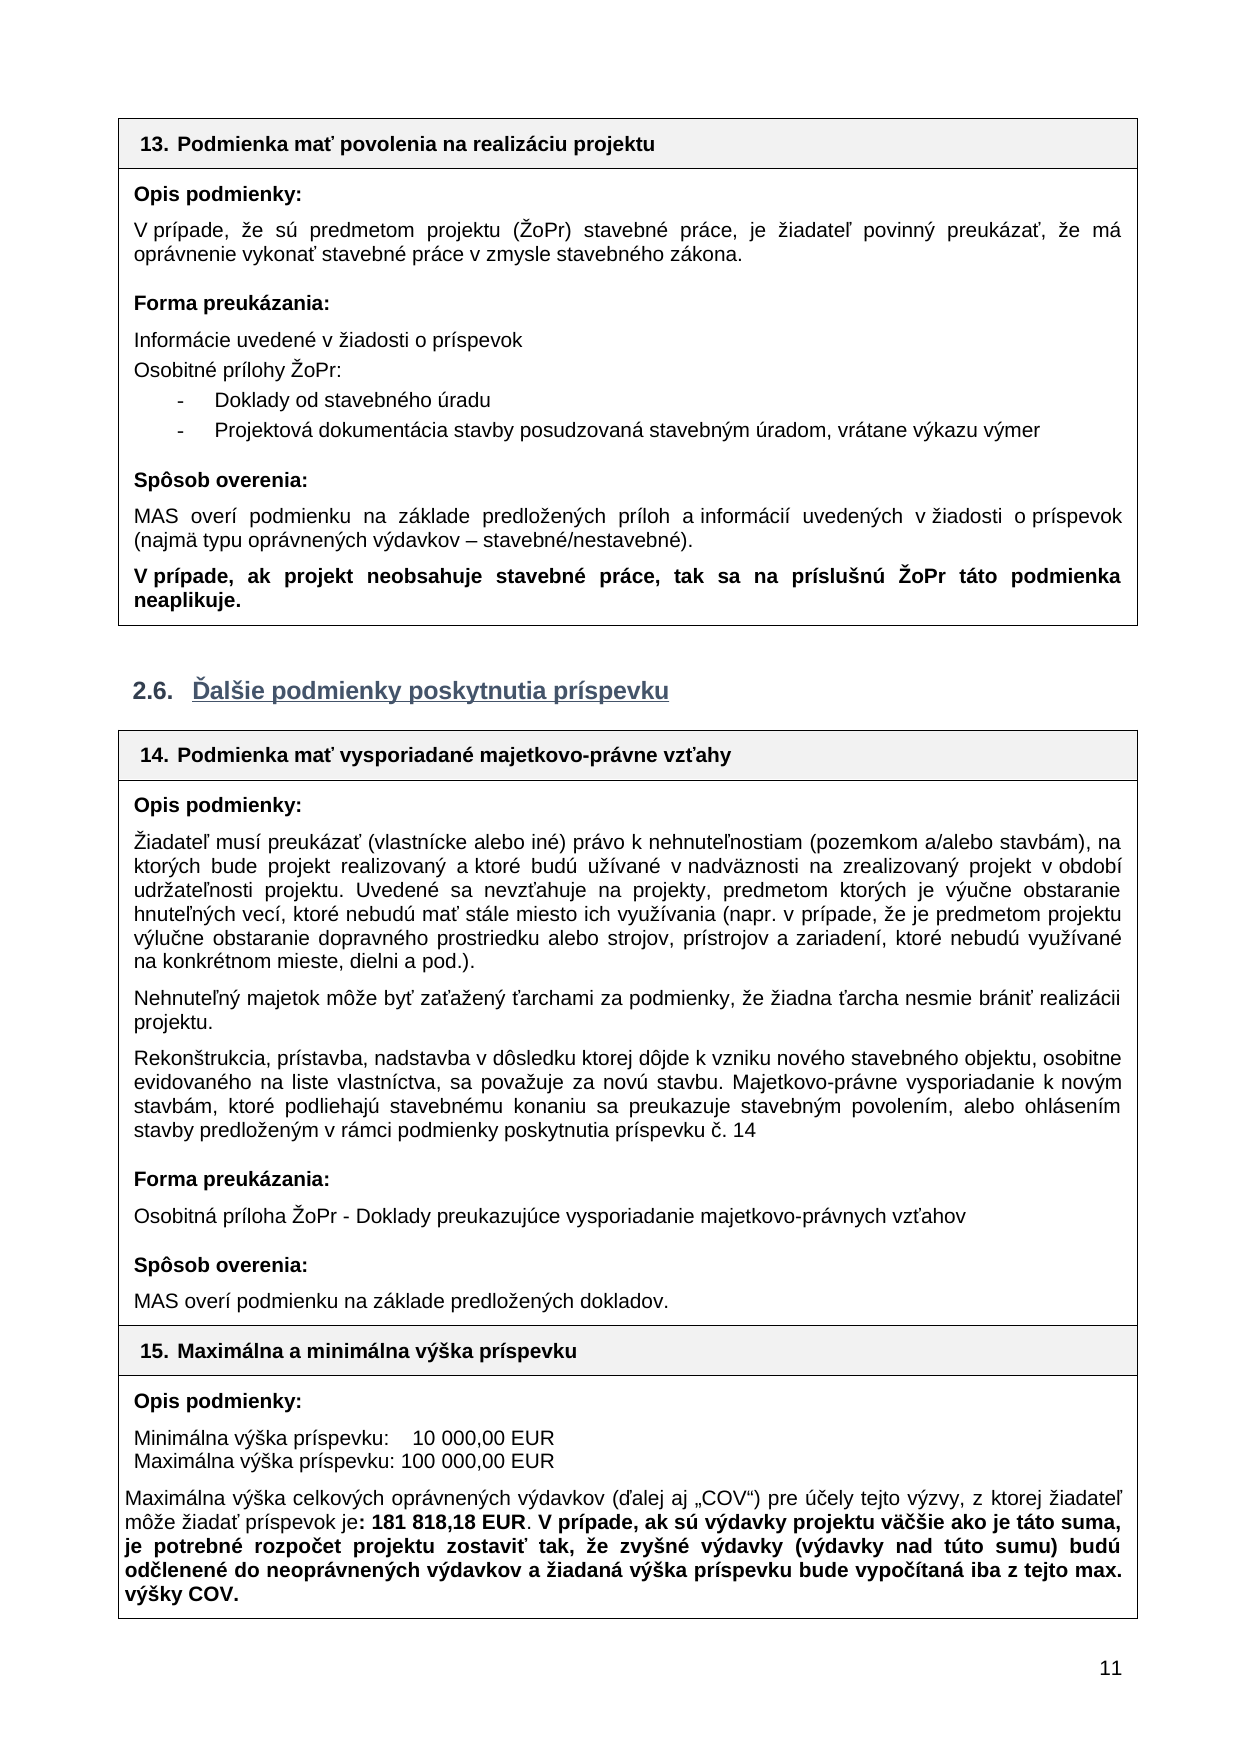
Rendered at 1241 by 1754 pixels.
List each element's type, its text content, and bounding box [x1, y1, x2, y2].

subtitle Ďalšie podmienky poskytnutia príspevku [132, 676, 1122, 704]
table_header Podmienka mať vysporiadané majetkovo-právne vzťahy [119, 731, 1137, 779]
table_cell Podmienka mať povolenia na realizáciu projektu [119, 119, 1137, 168]
table_cell Opis podmienky: V prípade, že sú predmetom projektu (ŽoPr) stavebné práce, je žiadateľ povinný preukázať, že má oprávnenie vykonať stavebné práce v zmysle stavebného zákona. Forma preukázania: Informácie uvedené v žiadosti o príspevok Osobitné prílohy ŽoPr: Doklady od stavebného úradu Projektová dokumentácia stavby posudzovaná stavebným úradom, vrátane výkazu výmer Spôsob overenia: MAS overí podmienku na základe predložených príloh a informácií uvedených v žiadosti o príspevok (najmä typu oprávnených výdavkov – stavebné/nestavebné). V prípade, ak projekt neobsahuje stavebné práce, tak sa na príslušnú ŽoPr táto podmienka neaplikuje. [119, 169, 1137, 625]
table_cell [119, 1376, 1137, 1618]
table_cell Opis podmienky: Žiadateľ musí preukázať (vlastnícke alebo iné) právo k nehnuteľnostiam (pozemkom a/alebo stavbám), na ktorých bude projekt realizovaný a ktoré budú užívané v nadväznosti na zrealizovaný projekt v období udržateľnosti projektu. Uvedené sa nevzťahuje na projekty, predmetom ktorých je výučne obstaranie hnuteľných vecí, ktoré nebudú mať stále miesto ich využívania (napr. v prípade, že je predmetom projektu výlučne obstaranie dopravného prostriedku alebo strojov, prístrojov a zariadení, ktoré nebudú využívané na konkrétnom mieste, dielni a pod.). Nehnuteľný majetok môže byť zaťažený ťarchami za podmienky, že žiadna ťarcha nesmie brániť realizácii projektu. Rekonštrukcia, prístavba, nadstavba v dôsledku ktorej dôjde k vzniku nového stavebného objektu, osobitne evidovaného na liste vlastníctva, sa považuje za novú stavbu. Majetkovo-právne vysporiadanie k novým stavbám, ktoré podliehajú stavebnému konaniu sa preukazuje stavebným povolením, alebo ohlásením stavby predloženým v rámci podmienky poskytnutia príspevku č. 14 Forma preukázania: Osobitná príloha ŽoPr - Doklady preukazujúce vysporiadanie majetkovo-právnych vzťahov Spôsob overenia: MAS overí podmienku na základe predložených dokladov. [119, 781, 1137, 1325]
table_cell Maximálna a minimálna výška príspevku [119, 1326, 1137, 1375]
